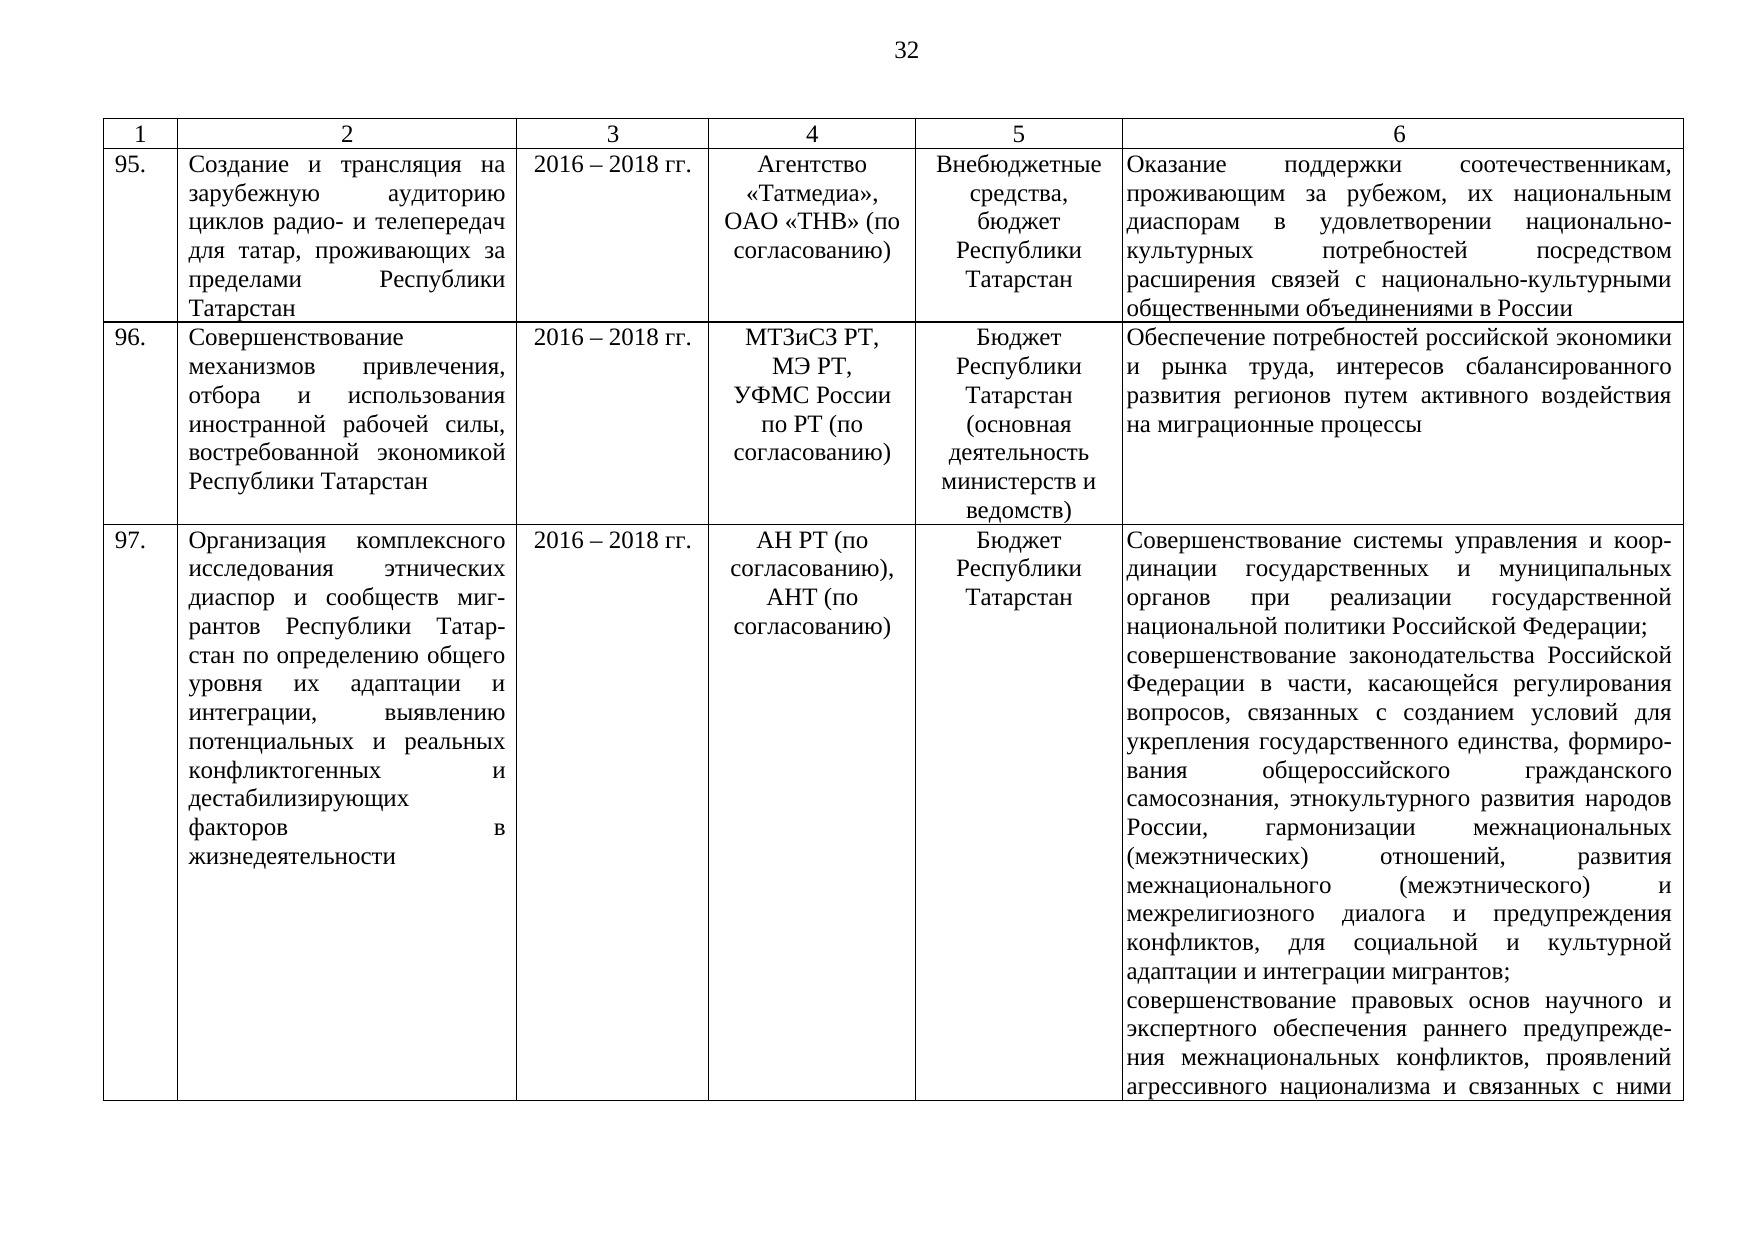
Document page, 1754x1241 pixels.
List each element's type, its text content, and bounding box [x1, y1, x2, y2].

table_cell Бюджет Республики Татарстан [916, 525, 1122, 1100]
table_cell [1123, 525, 1683, 1100]
table_cell Совершенствование механизмов привлечения, отбора и использования иностранной рабочей силы, востребованной экономикой Республики Татарстан [178, 323, 516, 524]
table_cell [709, 525, 915, 1100]
table_header 2 [178, 119, 516, 148]
table_header 6 [1123, 119, 1683, 148]
table_cell 2016 – 2018 гг. [517, 149, 708, 321]
table_cell Внебюджетные средства, бюджет Республики Татарстан [916, 149, 1122, 321]
table_cell МТЗиСЗ РТ, МЭ РТ, УФМС России по РТ (по согласованию) [709, 323, 915, 524]
table_cell [104, 149, 177, 321]
table_cell 2016 – 2018 гг. [517, 323, 708, 524]
table_cell Агентство «Татмедиа», ОАО «ТНВ» (по согласованию) [709, 149, 915, 321]
table_cell Обеспечение потребностей российской экономики и рынка труда, интересов сбалансированного развития регионов путем активного воздействия на миграционные процессы [1123, 323, 1683, 524]
table_header 4 [709, 119, 915, 148]
table_header 5 [916, 119, 1122, 148]
table_cell [104, 525, 177, 1100]
table_header 3 [517, 119, 708, 148]
table_cell Создание и трансляция на зарубежную аудиторию циклов радио- и телепередач для татар, проживающих за пределами Республики Татарстан [178, 149, 516, 321]
table_cell [104, 323, 177, 524]
table_cell 2016 – 2018 гг. [517, 525, 708, 1100]
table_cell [178, 525, 516, 1100]
table_cell Бюджет Республики Татарстан (основная деятельность министерств и ведомств) [916, 323, 1122, 524]
table_header 1 [104, 119, 177, 148]
table_cell Оказание поддержки соотечественникам, проживающим за рубежом, их национальным диаспорам в удовлетворении национально-культурных потребностей посредством расширения связей с национально-культурными общественными объединениями в России [1123, 149, 1683, 321]
